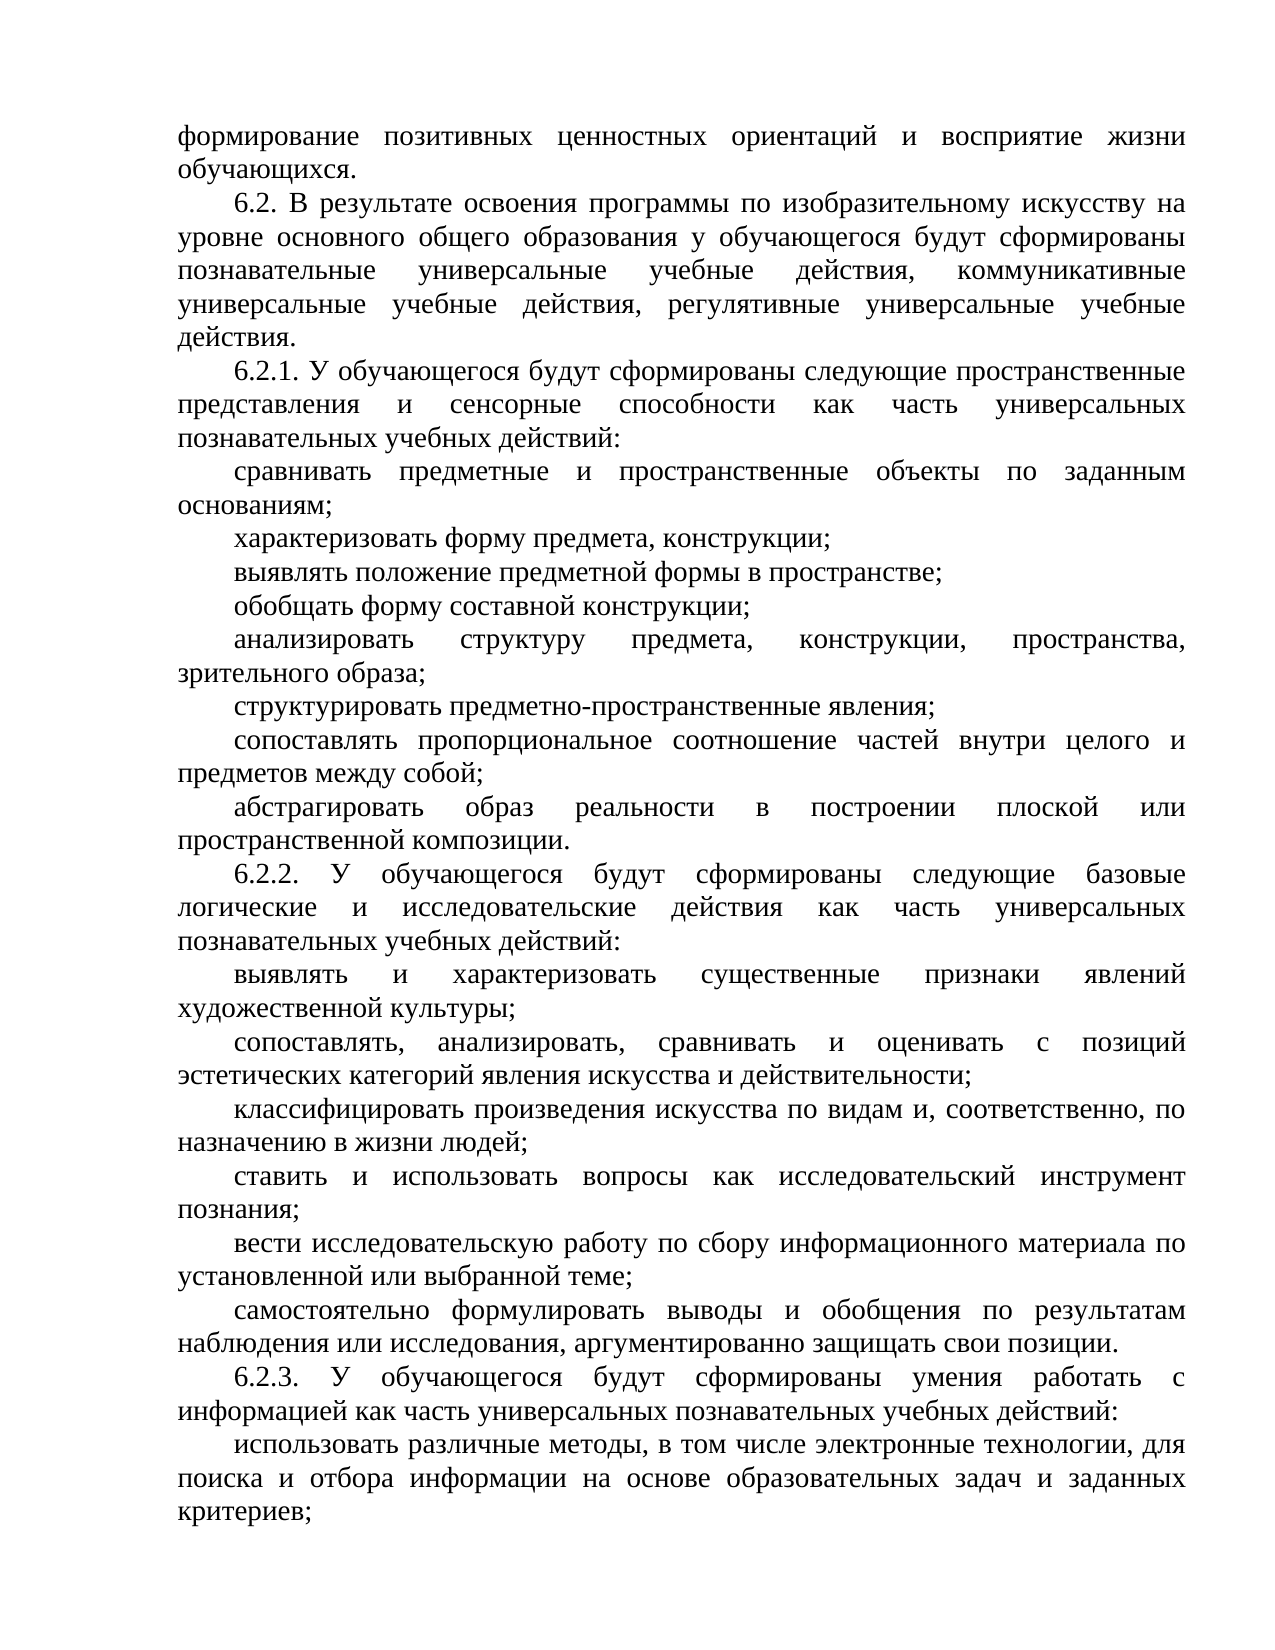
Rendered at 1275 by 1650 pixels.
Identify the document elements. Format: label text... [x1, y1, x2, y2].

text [177, 118, 1186, 185]
text классифицировать произведения искусства по видам и, соответственно, по назначению в жизни людей; [177, 1091, 1186, 1158]
text ставить и использовать вопросы как исследовательский инструмент познания; [177, 1158, 1186, 1225]
text характеризовать форму предмета, конструкции; [177, 521, 1186, 554]
text структурировать предметно-пространственные явления; [177, 688, 1186, 722]
text сравнивать предметные и пространственные объекты по заданным основаниям; [177, 453, 1186, 521]
text самостоятельно формулировать выводы и обобщения по результатам наблюдения или исследования, аргументированно защищать свои позиции. [177, 1292, 1186, 1359]
text 6.2.1. У обучающегося будут сформированы следующие пространственные представления и сенсорные способности как часть универсальных познавательных учебных действий: [177, 353, 1186, 453]
text 6.2.2. У обучающегося будут сформированы следующие базовые логические и исследовательские действия как часть универсальных познавательных учебных действий: [177, 856, 1186, 957]
text 6.2.3. У обучающегося будут сформированы умения работать с информацией как часть универсальных познавательных учебных действий: [177, 1359, 1186, 1426]
text использовать различные методы, в том числе электронные технологии, для поиска и отбора информации на основе образовательных задач и заданных критериев; [177, 1426, 1186, 1527]
text абстрагировать образ реальности в построении плоской или пространственной композиции. [177, 789, 1186, 856]
text вести исследовательскую работу по сбору информационного материала по установленной или выбранной теме; [177, 1225, 1186, 1292]
text 6.2. В результате освоения программы по изобразительному искусству на уровне основного общего образования у обучающегося будут сформированы познавательные универсальные учебные действия, коммуникативные универсальные учебные действия, регулятивные универсальные учебные действия. [177, 185, 1186, 353]
text сопоставлять пропорциональное соотношение частей внутри целого и предметов между собой; [177, 722, 1186, 789]
text анализировать структуру предмета, конструкции, пространства, зрительного образа; [177, 621, 1186, 688]
text обобщать форму составной конструкции; [177, 588, 1186, 621]
text сопоставлять, анализировать, сравнивать и оценивать с позиций эстетических категорий явления искусства и действительности; [177, 1024, 1186, 1091]
text выявлять положение предметной формы в пространстве; [177, 554, 1186, 588]
text выявлять и характеризовать существенные признаки явлений художественной культуры; [177, 957, 1186, 1024]
